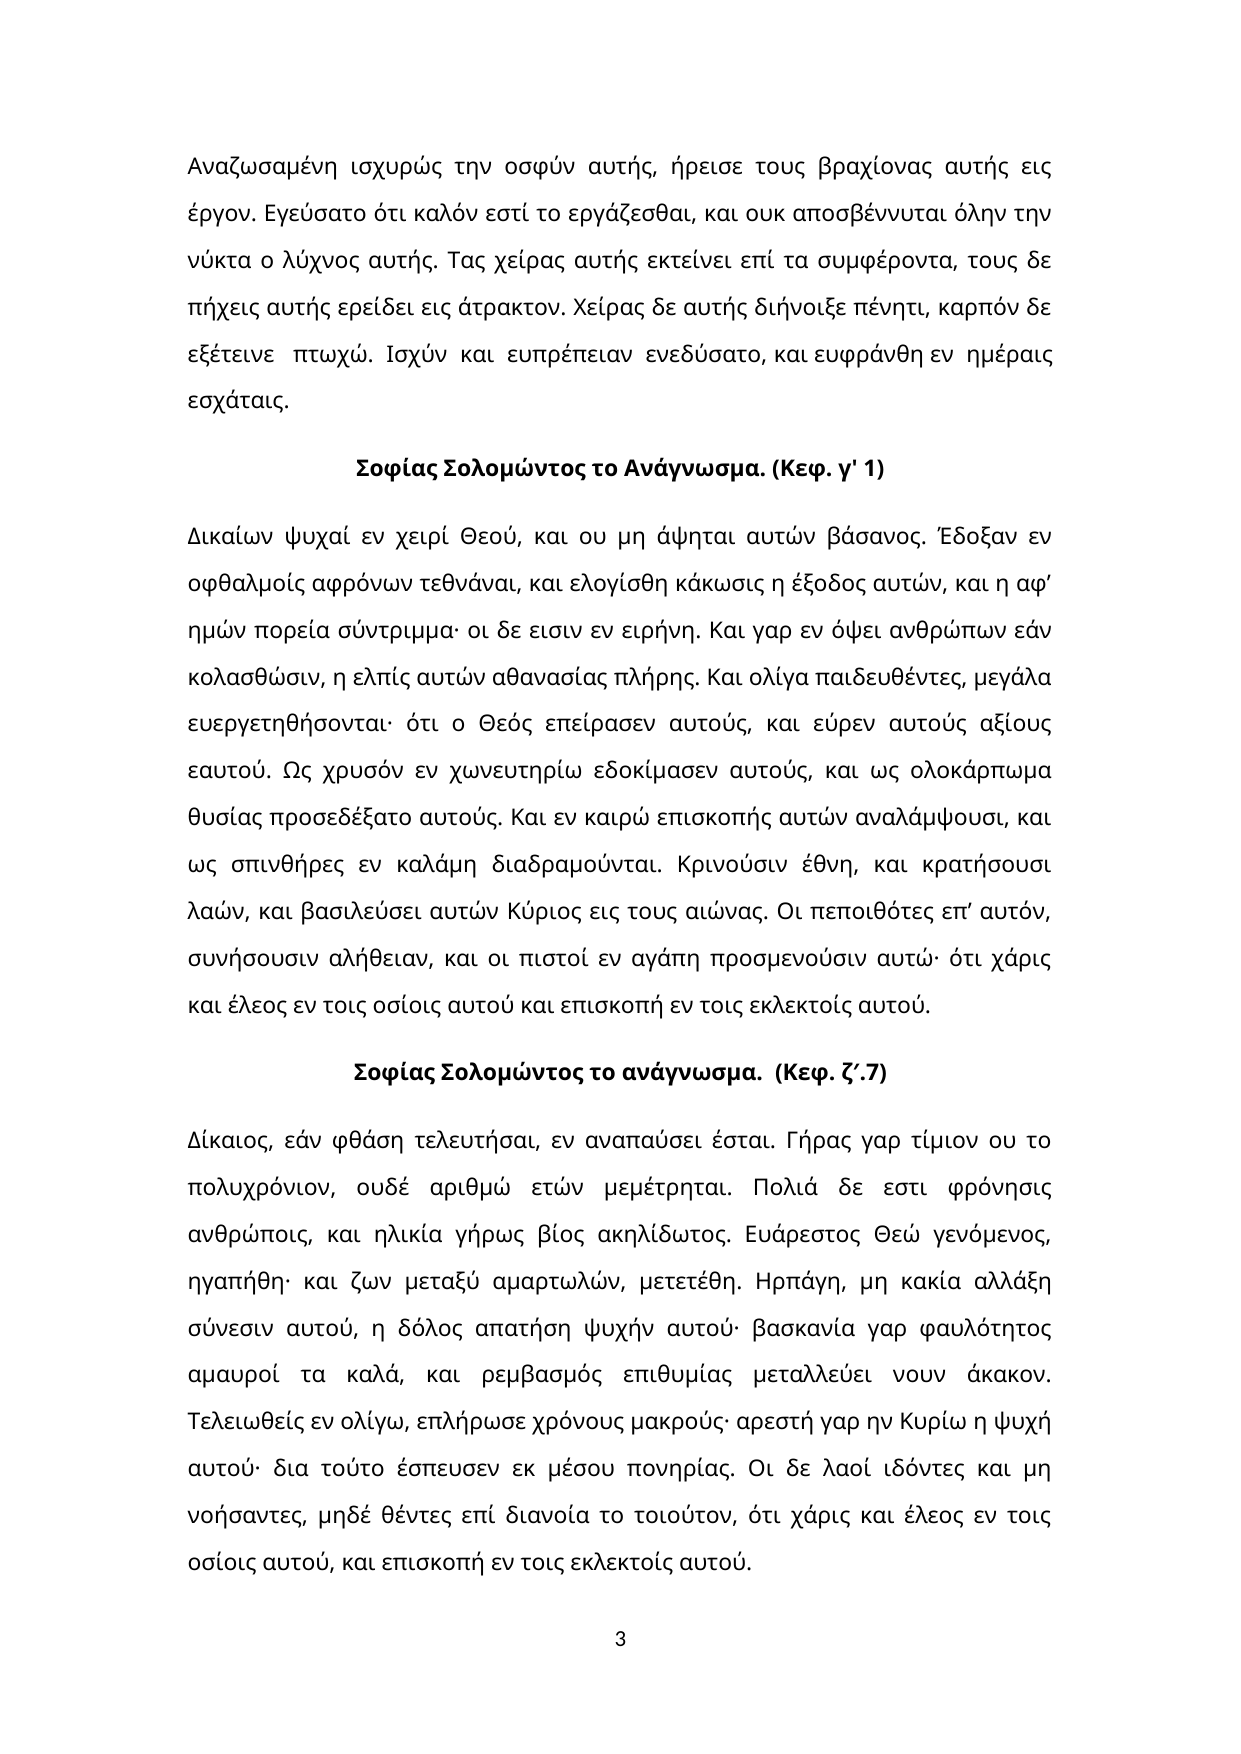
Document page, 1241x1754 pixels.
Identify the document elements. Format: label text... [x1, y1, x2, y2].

text Δίκαιος, εάν φθάση τελευτήσαι, εν αναπαύσει έσται. Γήρας γαρ τίμιον ου το πολυχρόνιον, ουδέ αριθμώ ετών μεμέτρηται. Πολιά δε εστι φρόνησις ανθρώποις, και ηλικία γήρως βίος ακηλίδωτος. Ευάρεστος Θεώ γενόμενος, ηγαπήθη· και ζων μεταξύ αμαρτωλών, μετετέθη. Ηρπάγη, μη κακία αλλάξη σύνεσιν αυτού, η δόλος απατήση ψυχήν αυτού· βασκανία γαρ φαυλότητος αμαυροί τα καλά, και ρεμβασμός επιθυμίας μεταλλεύει νουν άκακον. Τελειωθείς εν ολίγω, επλήρωσε χρόνους μακρούς· αρεστή γαρ ην Κυρίω η ψυχή αυτού· δια τούτο έσπευσεν εκ μέσου πονηρίας. Οι δε λαοί ιδόντες και μη νοήσαντες, μηδέ θέντες επί διανοία το τοιούτον, ότι χάρις και έλεος εν τοις οσίοις αυτού, και επισκοπή εν τοις εκλεκτοίς αυτού. [187, 1124, 1053, 1577]
text Σοφίας Σολομώντος το ανάγνωσμα. (Κεφ. ζ′.7) [187, 1056, 1053, 1087]
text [187, 150, 1053, 416]
text Σοφίας Σολομώντος το Ανάγνωσμα. (Κεφ. γ' 1) [187, 452, 1053, 483]
text Δικαίων ψυχαί εν χειρί Θεού, και ου μη άψηται αυτών βάσανος. Έδοξαν εν οφθαλμοίς αφρόνων τεθνάναι, και ελογίσθη κάκωσις η έξοδος αυτών, και η αφ’ ημών πορεία σύντριμμα· οι δε εισιν εν ειρήνη. Και γαρ εν όψει ανθρώπων εάν κολασθώσιν, η ελπίς αυτών αθανασίας πλήρης. Και ολίγα παιδευθέντες, μεγάλα ευεργετηθήσονται· ότι ο Θεός επείρασεν αυτούς, και εύρεν αυτούς αξίους εαυτού. Ως χρυσόν εν χωνευτηρίω εδοκίμασεν αυτούς, και ως ολοκάρπωμα θυσίας προσεδέξατο αυτούς. Και εν καιρώ επισκοπής αυτών αναλάμψουσι, και ως σπινθήρες εν καλάμη διαδραμούνται. Κρινούσιν έθνη, και κρατήσουσι λαών, και βασιλεύσει αυτών Κύριος εις τους αιώνας. Οι πεποιθότες επ’ αυτόν, συνήσουσιν αλήθειαν, και οι πιστοί εν αγάπη προσμενούσιν αυτώ· ότι χάρις και έλεος εν τοις οσίοις αυτού και επισκοπή εν τοις εκλεκτοίς αυτού. [187, 520, 1053, 1020]
